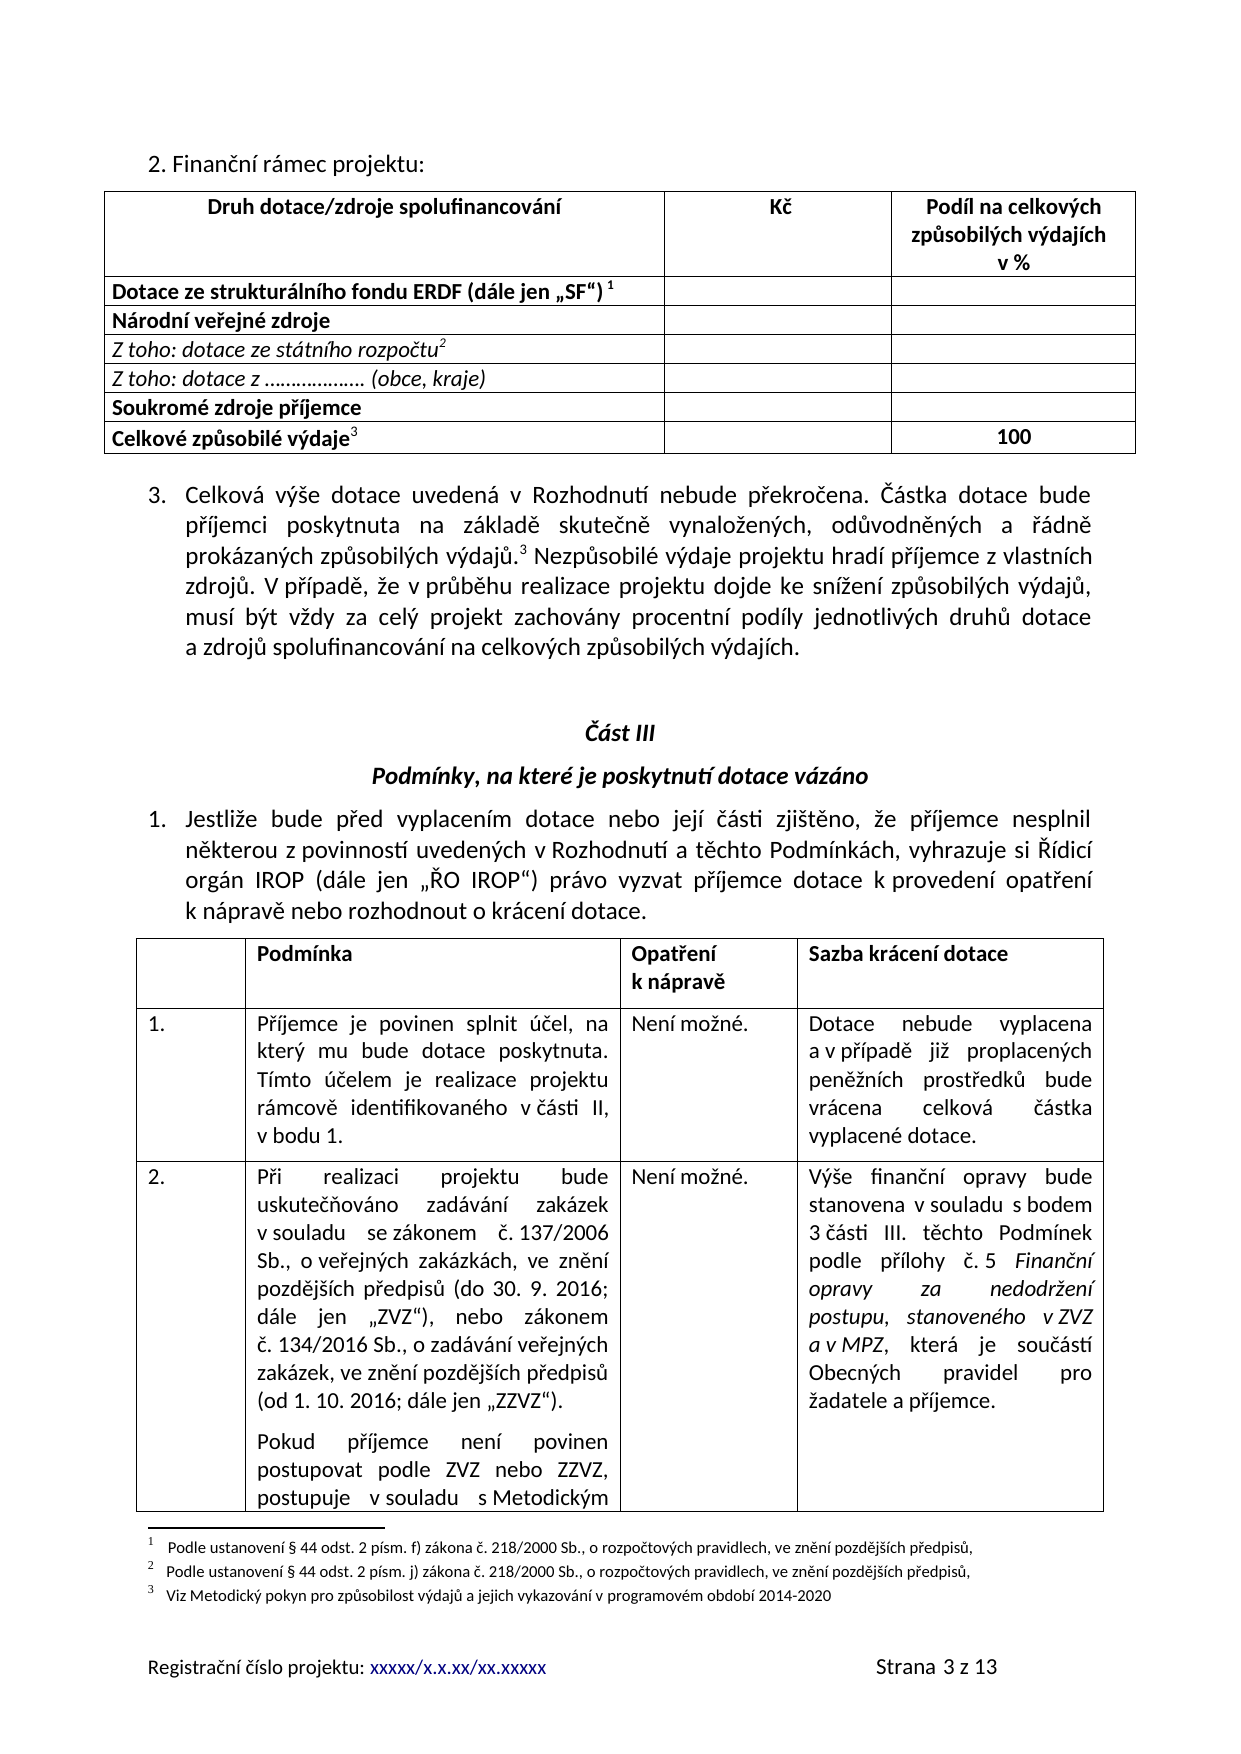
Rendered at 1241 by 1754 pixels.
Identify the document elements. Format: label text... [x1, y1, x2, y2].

table_cell Z toho: dotace ze státního rozpočtu [105, 335, 664, 363]
table_header Kč [665, 192, 891, 276]
table_header Opatření k nápravě [621, 939, 797, 1008]
table_cell Příjemce je povinen splnit účel, na který mu bude dotace poskytnuta. Tímto účelem je realizace projektu rámcově identifikovaného v části II, v bodu 1. [246, 1009, 620, 1161]
table_cell Národní veřejné zdroje [105, 306, 664, 334]
table_cell [665, 422, 891, 453]
table_cell [892, 277, 1135, 305]
list Jestliže bude před vyplacením dotace nebo její části zjištěno, že příjemce nesplnil některou z povinností uvedených v Rozhodnutí a těchto Podmínkách, vyhrazuje si Řídicí orgán IROP (dále jen „ŘO IROP“) právo vyzvat příjemce dotace k provedení opatření k nápravě nebo rozhodnout o krácení dotace. [148, 803, 1092, 926]
table_cell [665, 277, 891, 305]
table_cell Soukromé zdroje příjemce [105, 393, 664, 421]
table_cell [665, 306, 891, 334]
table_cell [798, 1162, 1103, 1511]
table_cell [246, 1162, 620, 1511]
table_cell Není možné. [621, 1009, 797, 1161]
table_cell [892, 364, 1135, 392]
table_cell 100 [892, 422, 1135, 453]
table_cell Dotace ze strukturálního fondu ERDF (dále jen „SF“) [105, 277, 664, 305]
table_cell 2. [137, 1162, 245, 1511]
subtitle Část III [148, 717, 1092, 748]
table_cell Z toho: dotace z ………………. (obce, kraje) [105, 364, 664, 392]
table_cell [665, 364, 891, 392]
table_cell 1. [137, 1009, 245, 1161]
table_cell [665, 335, 891, 363]
list Celková výše dotace uvedená v Rozhodnutí nebude překročena. Částka dotace bude příjemci poskytnuta na základě skutečně vynaložených, odůvodněných a řádně prokázaných způsobilých výdajů.3 Nezpůsobilé výdaje projektu hradí příjemce z vlastních zdrojů. V případě, že v průběhu realizace projektu dojde ke snížení způsobilých výdajů, musí být vždy za celý projekt zachovány procentní podíly jednotlivých druhů dotace a zdrojů spolufinancování na celkových způsobilých výdajích. [148, 479, 1092, 662]
table_cell Celkové způsobilé výdaje [105, 422, 664, 453]
table_cell [892, 335, 1135, 363]
subtitle Podmínky, na které je poskytnutí dotace vázáno [148, 760, 1092, 791]
table_header Druh dotace/zdroje spolufinancování [105, 192, 664, 276]
table_header [137, 939, 245, 1008]
table_cell [892, 306, 1135, 334]
table_header Podíl na celkových způsobilých výdajích v % [892, 192, 1135, 276]
table_cell Dotace nebude vyplacena a v případě již proplacených peněžních prostředků bude vrácena celková částka vyplacené dotace. [798, 1009, 1103, 1161]
table_cell [665, 393, 891, 421]
table_cell Není možné. [621, 1162, 797, 1511]
text 2. Finanční rámec projektu: [148, 148, 1074, 178]
table_header Sazba krácení dotace [798, 939, 1103, 1008]
table_header Podmínka [246, 939, 620, 1008]
table_cell [892, 393, 1135, 421]
